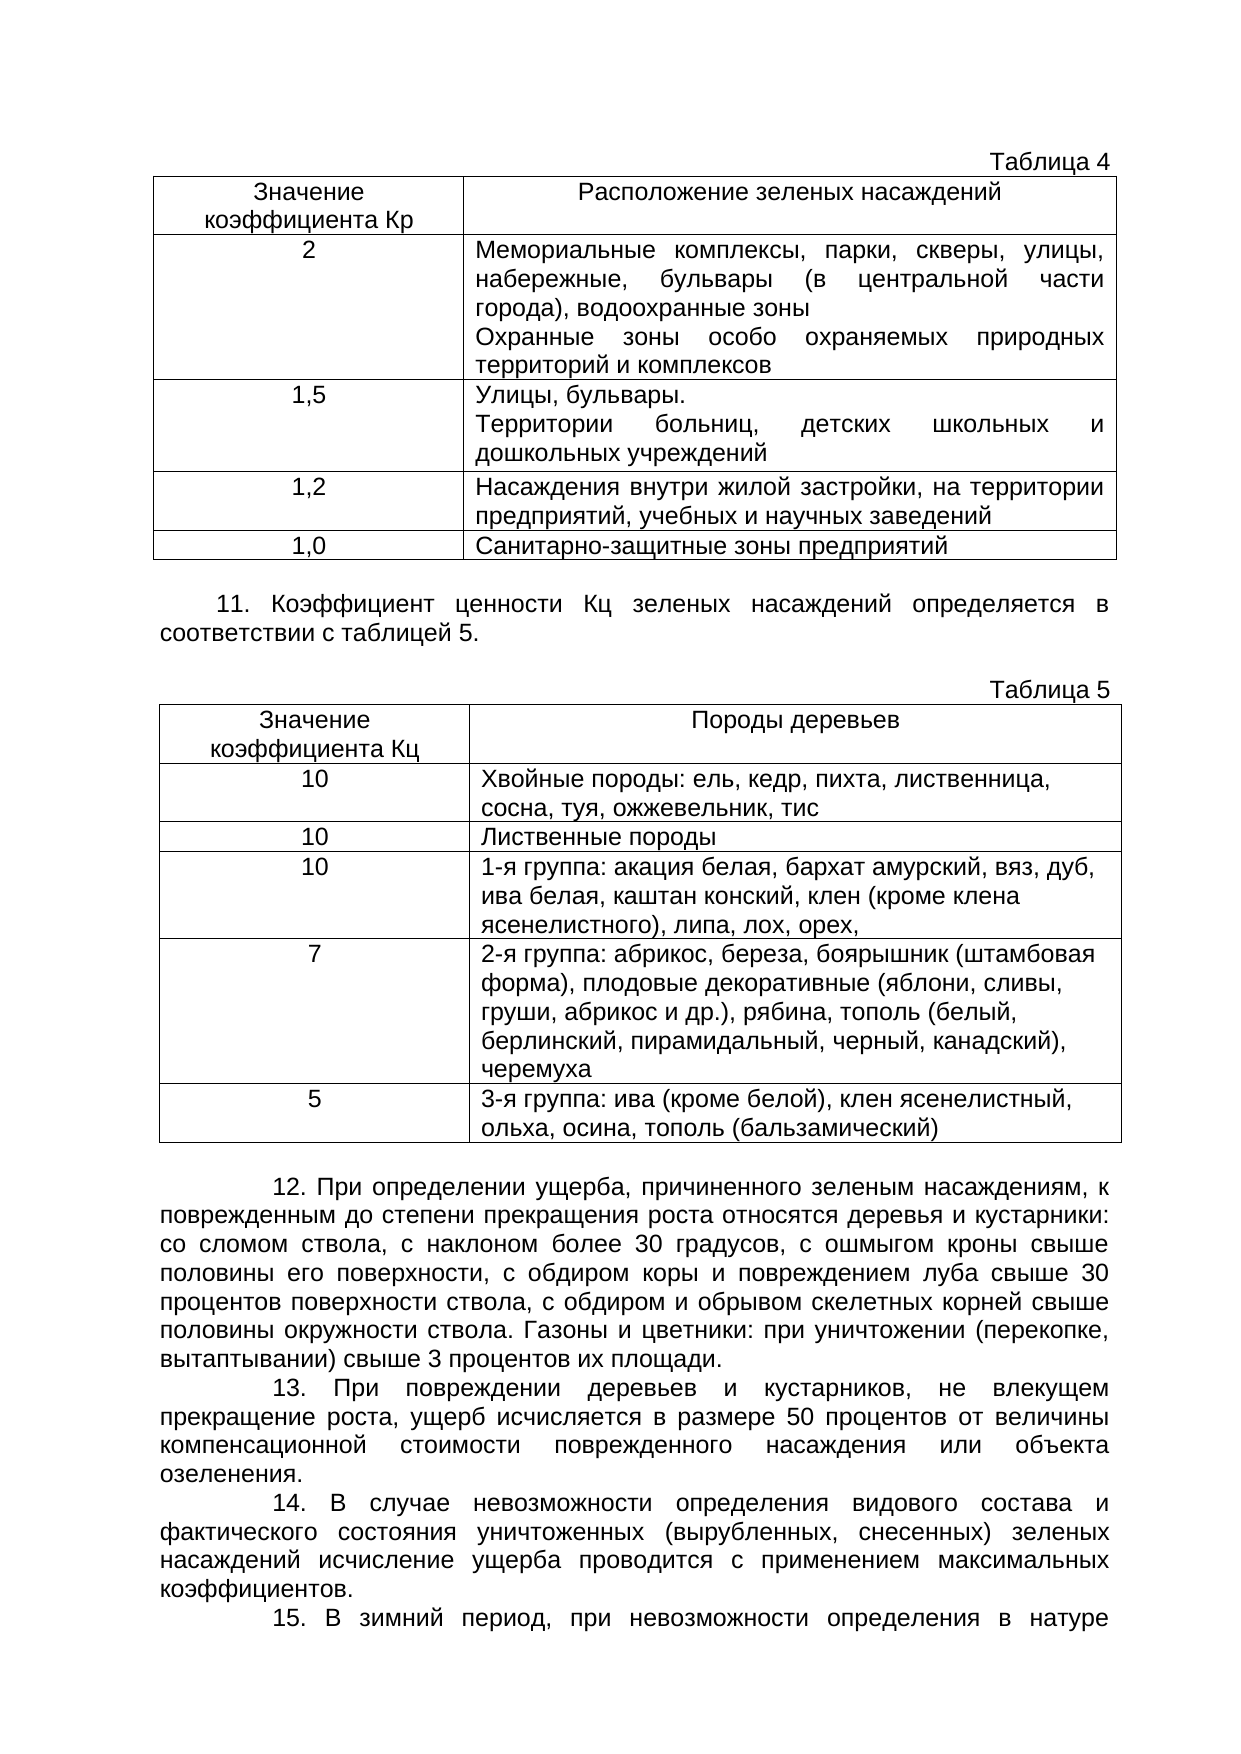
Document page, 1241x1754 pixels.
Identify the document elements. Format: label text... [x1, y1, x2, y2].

table_cell 10 [160, 822, 469, 851]
table_cell Лиственные породы [470, 822, 1121, 851]
table_cell Санитарно-защитные зоны предприятий [464, 531, 1116, 559]
table_cell Улицы, бульвары. Территории больниц, детских школьных и дошкольных учреждений [464, 380, 1116, 471]
table_cell 10 [160, 852, 469, 938]
table_cell 10 [160, 764, 469, 821]
table_cell 1,0 [154, 531, 463, 559]
table_cell 3-я группа: ива (кроме белой), клен ясенелистный, ольха, осина, тополь (бальзамический) [470, 1084, 1121, 1142]
table_cell 1,5 [154, 380, 463, 471]
table_header Значение коэффициента Кц [160, 705, 469, 763]
table_cell 2-я группа: абрикос, береза, боярышник (штамбовая форма), плодовые декоративные (яблони, сливы, груши, абрикос и др.), рябина, тополь (белый, берлинский, пирамидальный, черный, канадский), черемуха [470, 939, 1121, 1083]
text 13. При повреждении деревьев и кустарников, не влекущем прекращение роста, ущерб исчисляется в размере 50 процентов от величины компенсационной стоимости поврежденного насаждения или объекта озеленения. [159, 1373, 1110, 1488]
table_cell 2 [154, 235, 463, 379]
table_cell 7 [160, 939, 469, 1083]
text 11. Коэффициент ценности Кц зеленых насаждений определяется в соответствии с таблицей 5. [159, 589, 1110, 647]
table_cell 1-я группа: акация белая, бархат амурский, вяз, дуб, ива белая, каштан конский, клен (кроме клена ясенелистного), липа, лох, орех, [470, 852, 1121, 938]
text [159, 1603, 1110, 1631]
text Таблица 5 [159, 675, 1110, 704]
table_cell Хвойные породы: ель, кедр, пихта, лиственница, сосна, туя, ожжевельник, тис [470, 764, 1121, 821]
text 12. При определении ущерба, причиненного зеленым насаждениям, к поврежденным до степени прекращения роста относятся деревья и кустарники: со сломом ствола, с наклоном более 30 градусов, с ошмыгом кроны свыше половины его поверхности, с обдиром коры и повреждением луба свыше 30 процентов поверхности ствола, с обдиром и обрывом скелетных корней свыше половины окружности ствола. Газоны и цветники: при уничтожении (перекопке, вытаптывании) свыше 3 процентов их площади. [159, 1171, 1110, 1373]
table_cell 5 [160, 1084, 469, 1142]
table_header Породы деревьев [470, 705, 1121, 763]
text 14. В случае невозможности определения видового состава и фактического состояния уничтоженных (вырубленных, снесенных) зеленых насаждений исчисление ущерба проводится с применением максимальных коэффициентов. [159, 1488, 1110, 1603]
table_header Расположение зеленых насаждений [464, 177, 1116, 234]
table_header Значение коэффициента Кр [154, 177, 463, 234]
table_cell 1,2 [154, 472, 463, 529]
text Таблица 4 [159, 147, 1110, 176]
table_cell Мемориальные комплексы, парки, скверы, улицы, набережные, бульвары (в центральной части города), водоохранные зоны Охранные зоны особо охраняемых природных территорий и комплексов [464, 235, 1116, 379]
table_cell Насаждения внутри жилой застройки, на территории предприятий, учебных и научных заведений [464, 472, 1116, 529]
